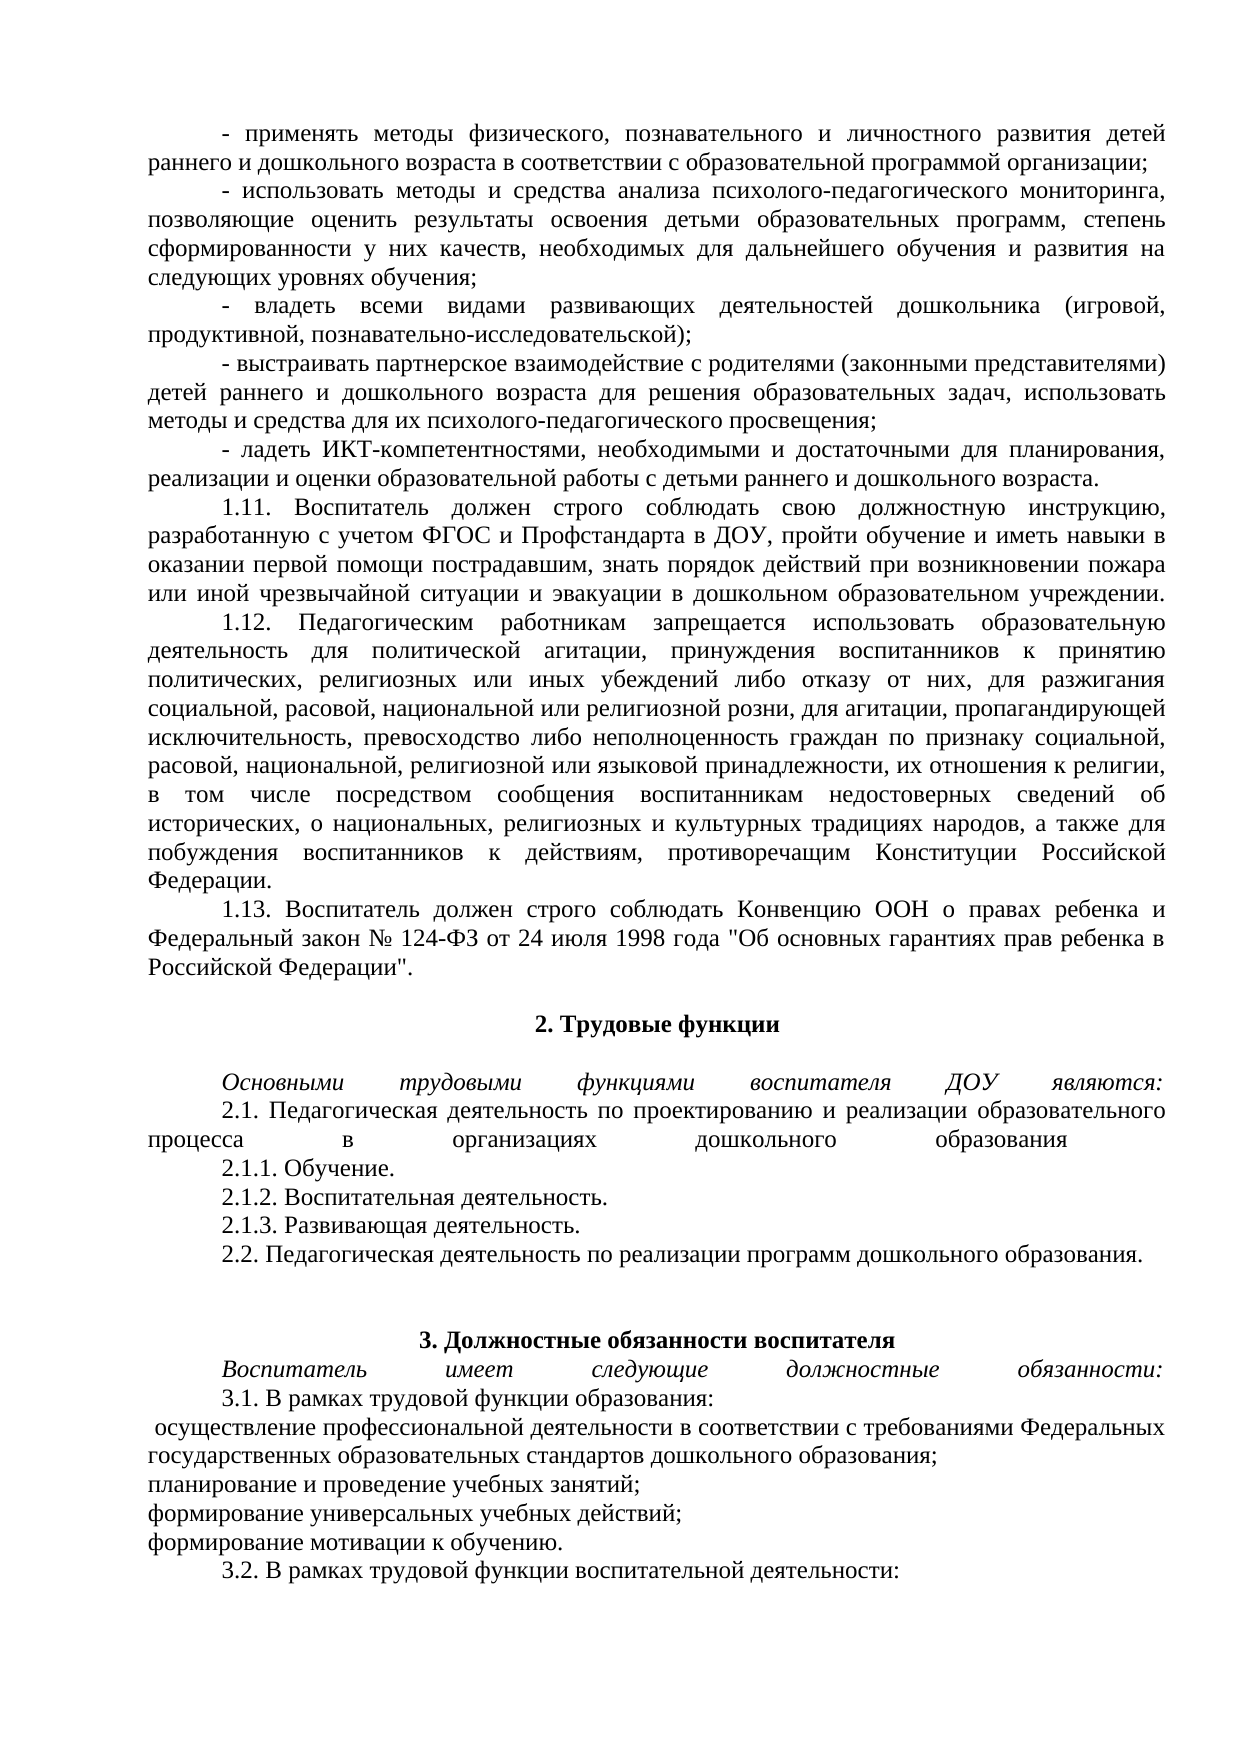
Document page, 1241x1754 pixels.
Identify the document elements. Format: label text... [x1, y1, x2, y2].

text - использовать методы и средства анализа психолого-педагогического мониторинга, позволяющие оценить результаты освоения детьми образовательных программ, степень сформированности у них качеств, необходимых для дальнейшего обучения и развития на следующих уровнях обучения; [148, 176, 1167, 291]
text - выстраивать партнерское взаимодействие с родителями (законными представителями) детей раннего и дошкольного возраста для решения образовательных задач, использовать методы и средства для их психолого-педагогического просвещения; [148, 348, 1167, 434]
text 2. Трудовые функции [148, 1009, 1167, 1038]
text - применять методы физического, познавательного и личностного развития детей раннего и дошкольного возраста в соответствии с образовательной программой организации; [148, 118, 1167, 176]
text Основными трудовыми функциями воспитателя ДОУ являются: 2.1. Педагогическая деятельность по проектированию и реализации образовательного процесса в организациях дошкольного образования 2.1.1. Обучение. 2.1.2. Воспитательная деятельность. 2.1.3. Развивающая деятельность. 2.2. Педагогическая деятельность по реализации программ дошкольного образования. [148, 1067, 1167, 1268]
text 1.11. Воспитатель должен строго соблюдать свою должностную инструкцию, разработанную с учетом ФГОС и Профстандарта в ДОУ, пройти обучение и иметь навыки в оказании первой помощи пострадавшим, знать порядок действий при возникновении пожара или иной чрезвычайной ситуации и эвакуации в дошкольном образовательном учреждении. 1.12. Педагогическим работникам запрещается использовать образовательную деятельность для политической агитации, принуждения воспитанников к принятию политических, религиозных или иных убеждений либо отказу от них, для разжигания социальной, расовой, национальной или религиозной розни, для агитации, пропагандирующей исключительность, превосходство либо неполноценность граждан по признаку социальной, расовой, национальной, религиозной или языковой принадлежности, их отношения к религии, в том числе посредством сообщения воспитанникам недостоверных сведений об исторических, о национальных, религиозных и культурных традициях народов, а также для побуждения воспитанников к действиям, противоречащим Конституции Российской Федерации. 1.13. Воспитатель должен строго соблюдать Конвенцию ООН о правах ребенка и Федеральный закон № 124-ФЗ от 24 июля 1998 года "Об основных гарантиях прав ребенка в Российской Федерации". [148, 492, 1167, 981]
text формирование мотивации к обучению. [148, 1527, 1167, 1556]
text 3.2. В рамках трудовой функции воспитательной деятельности: [148, 1556, 1167, 1584]
text планирование и проведение учебных занятий; [148, 1469, 1167, 1498]
text Воспитатель имеет следующие должностные обязанности: 3.1. В рамках трудовой функции образования: [148, 1354, 1167, 1412]
text - ладеть ИКТ-компетентностями, необходимыми и достаточными для планирования, реализации и оценки образовательной работы с детьми раннего и дошкольного возраста. [148, 434, 1167, 492]
text осуществление профессиональной деятельности в соответствии с требованиями Федеральных государственных образовательных стандартов дошкольного образования; [148, 1412, 1167, 1469]
text 3. Должностные обязанности воспитателя [148, 1326, 1167, 1354]
text - владеть всеми видами развивающих деятельностей дошкольника (игровой, продуктивной, познавательно-исследовательской); [148, 291, 1167, 348]
text формирование универсальных учебных действий; [148, 1498, 1167, 1527]
